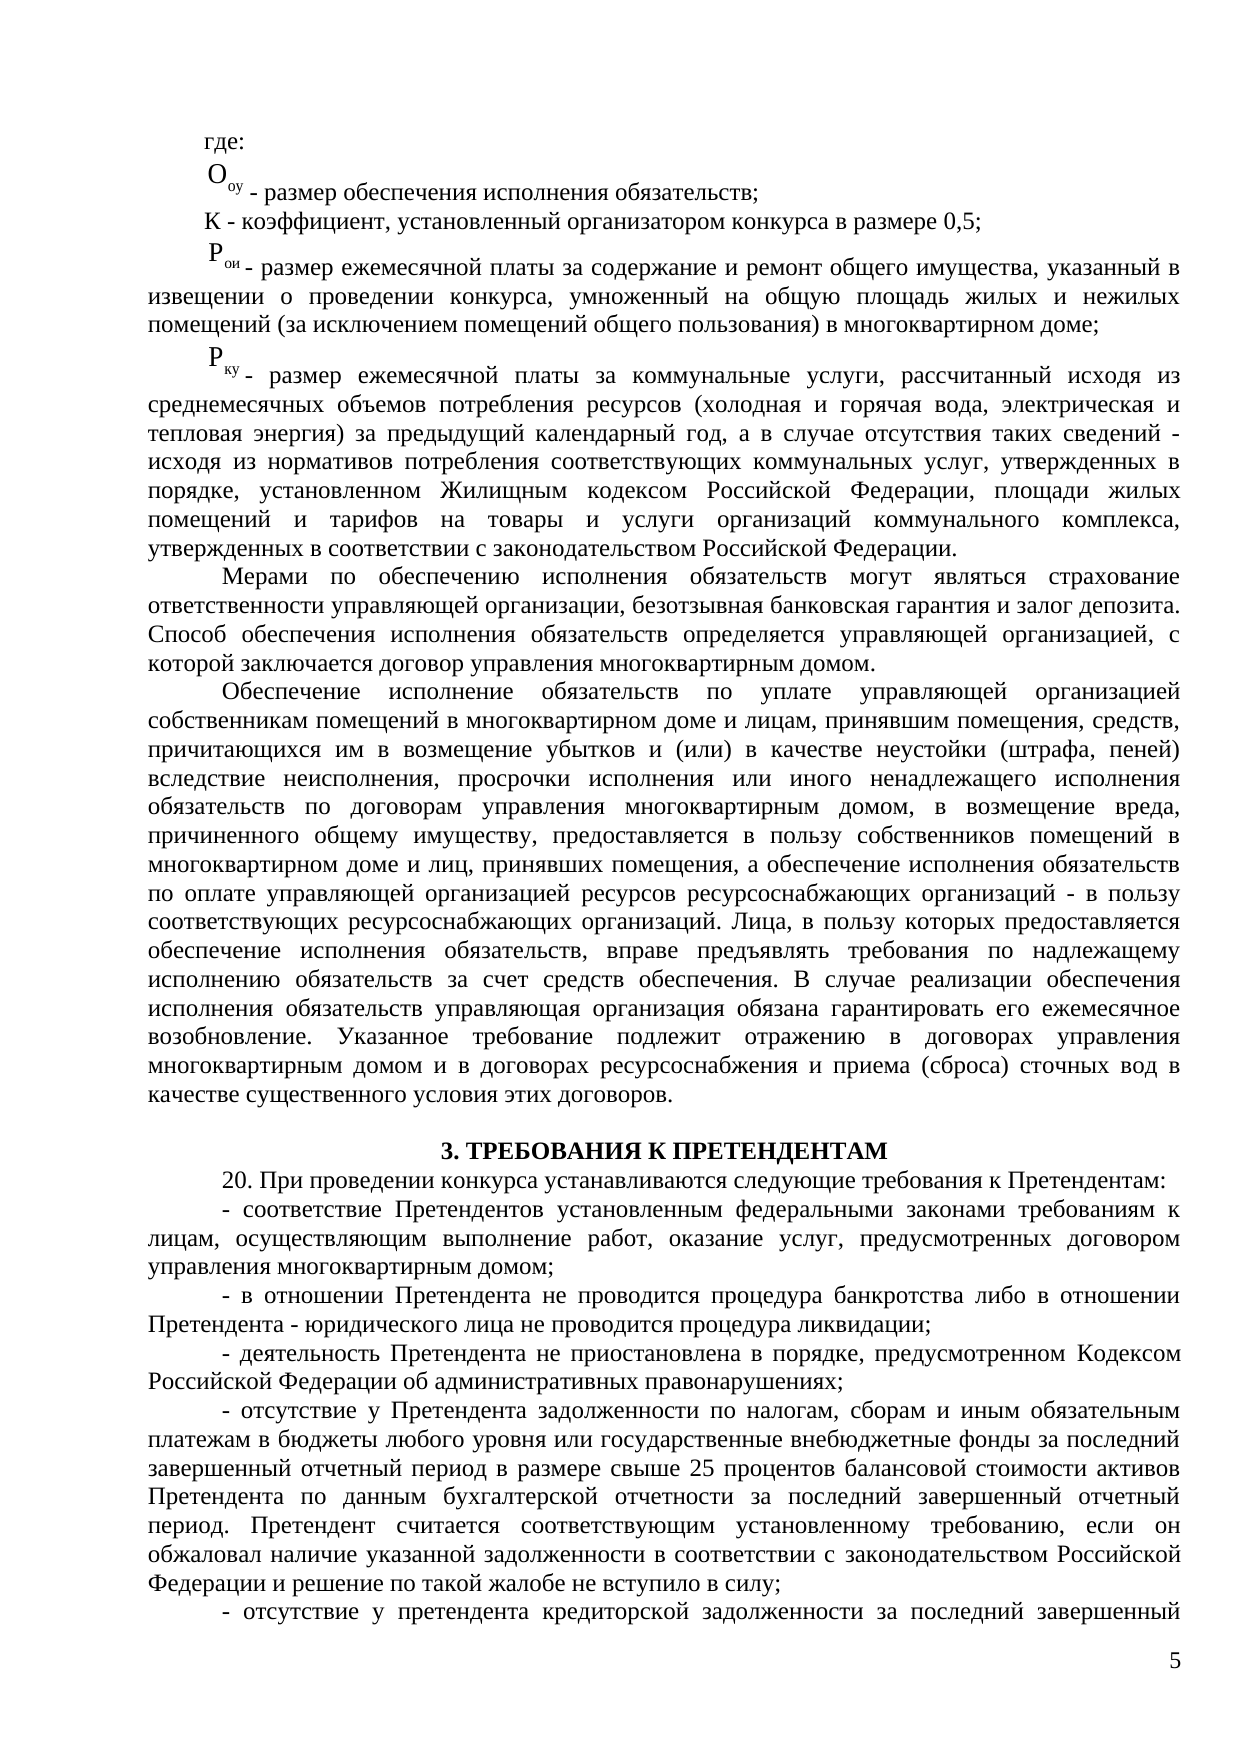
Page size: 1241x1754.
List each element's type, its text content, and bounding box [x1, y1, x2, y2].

text - в отношении Претендента не проводится процедура банкротства либо в отношении Претендента - юридического лица не проводится процедура ликвидации; [148, 1280, 1181, 1338]
text - размер ежемесячной платы за содержание и ремонт общего имущества, указанный в извещении о проведении конкурса, умноженный на общую площадь жилых и нежилых помещений (за исключением помещений общего пользования) в многоквартирном доме; [148, 235, 1181, 338]
list 20. При проведении конкурса устанавливаются следующие требования к Претендентам: [148, 1165, 1181, 1194]
text 3. ТРЕБОВАНИЯ К ПРЕТЕНДЕНТАМ [148, 1136, 1181, 1165]
text К - коэффициент, установленный организатором конкурса в размере 0,5; [148, 206, 1181, 235]
text Мерами по обеспечению исполнения обязательств могут являться страхование ответственности управляющей организации, безотзывная банковская гарантия и залог депозита. Способ обеспечения исполнения обязательств определяется управляющей организацией, с которой заключается договор управления многоквартирным домом. [148, 561, 1181, 676]
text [148, 1596, 1181, 1625]
text - деятельность Претендента не приостановлена в порядке, предусмотренном Кодексом Российской Федерации об административных правонарушениях; [148, 1338, 1181, 1395]
text Обеспечение исполнение обязательств по уплате управляющей организацией собственникам помещений в многоквартирном доме и лицам, принявшим помещения, средств, причитающихся им в возмещение убытков и (или) в качестве неустойки (штрафа, пеней) вследствие неисполнения, просрочки исполнения или иного ненадлежащего исполнения обязательств по договорам управления многоквартирным домом, в возмещение вреда, причиненного общему имуществу, предоставляется в пользу собственников помещений в многоквартирном доме и лиц, принявших помещения, а обеспечение исполнения обязательств по оплате управляющей организацией ресурсов ресурсоснабжающих организаций - в пользу соответствующих ресурсоснабжающих организаций. Лица, в пользу которых предоставляется обеспечение исполнения обязательств, вправе предъявлять требования по надлежащему исполнению обязательств за счет средств обеспечения. В случае реализации обеспечения исполнения обязательств управляющая организация обязана гарантировать его ежемесячное возобновление. Указанное требование подлежит отражению в договорах управления многоквартирным домом и в договорах ресурсоснабжения и приема (сброса) сточных вод в качестве существенного условия этих договоров. [148, 676, 1181, 1108]
text - отсутствие у Претендента задолженности по налогам, сборам и иным обязательным платежам в бюджеты любого уровня или государственные внебюджетные фонды за последний завершенный отчетный период в размере свыше 25 процентов балансовой стоимости активов Претендента по данным бухгалтерской отчетности за последний завершенный отчетный период. Претендент считается соответствующим установленному требованию, если он обжаловал наличие указанной задолженности в соответствии с законодательством Российской Федерации и решение по такой жалобе не вступило в силу; [148, 1395, 1181, 1596]
text - размер ежемесячной платы за коммунальные услуги, рассчитанный исходя из среднемесячных объемов потребления ресурсов (холодная и горячая вода, электрическая и тепловая энергия) за предыдущий календарный год, а в случае отсутствия таких сведений - исходя из нормативов потребления соответствующих коммунальных услуг, утвержденных в порядке, установленном Жилищным кодексом Российской Федерации, площади жилых помещений и тарифов на товары и услуги организаций коммунального комплекса, утвержденных в соответствии с законодательством Российской Федерации. [148, 338, 1181, 561]
text где: [148, 126, 1181, 155]
text - соответствие Претендентов установленным федеральными законами требованиям к лицам, осуществляющим выполнение работ, оказание услуг, предусмотренных договором управления многоквартирным домом; [148, 1194, 1181, 1280]
text - размер обеспечения исполнения обязательств; [148, 155, 1181, 206]
